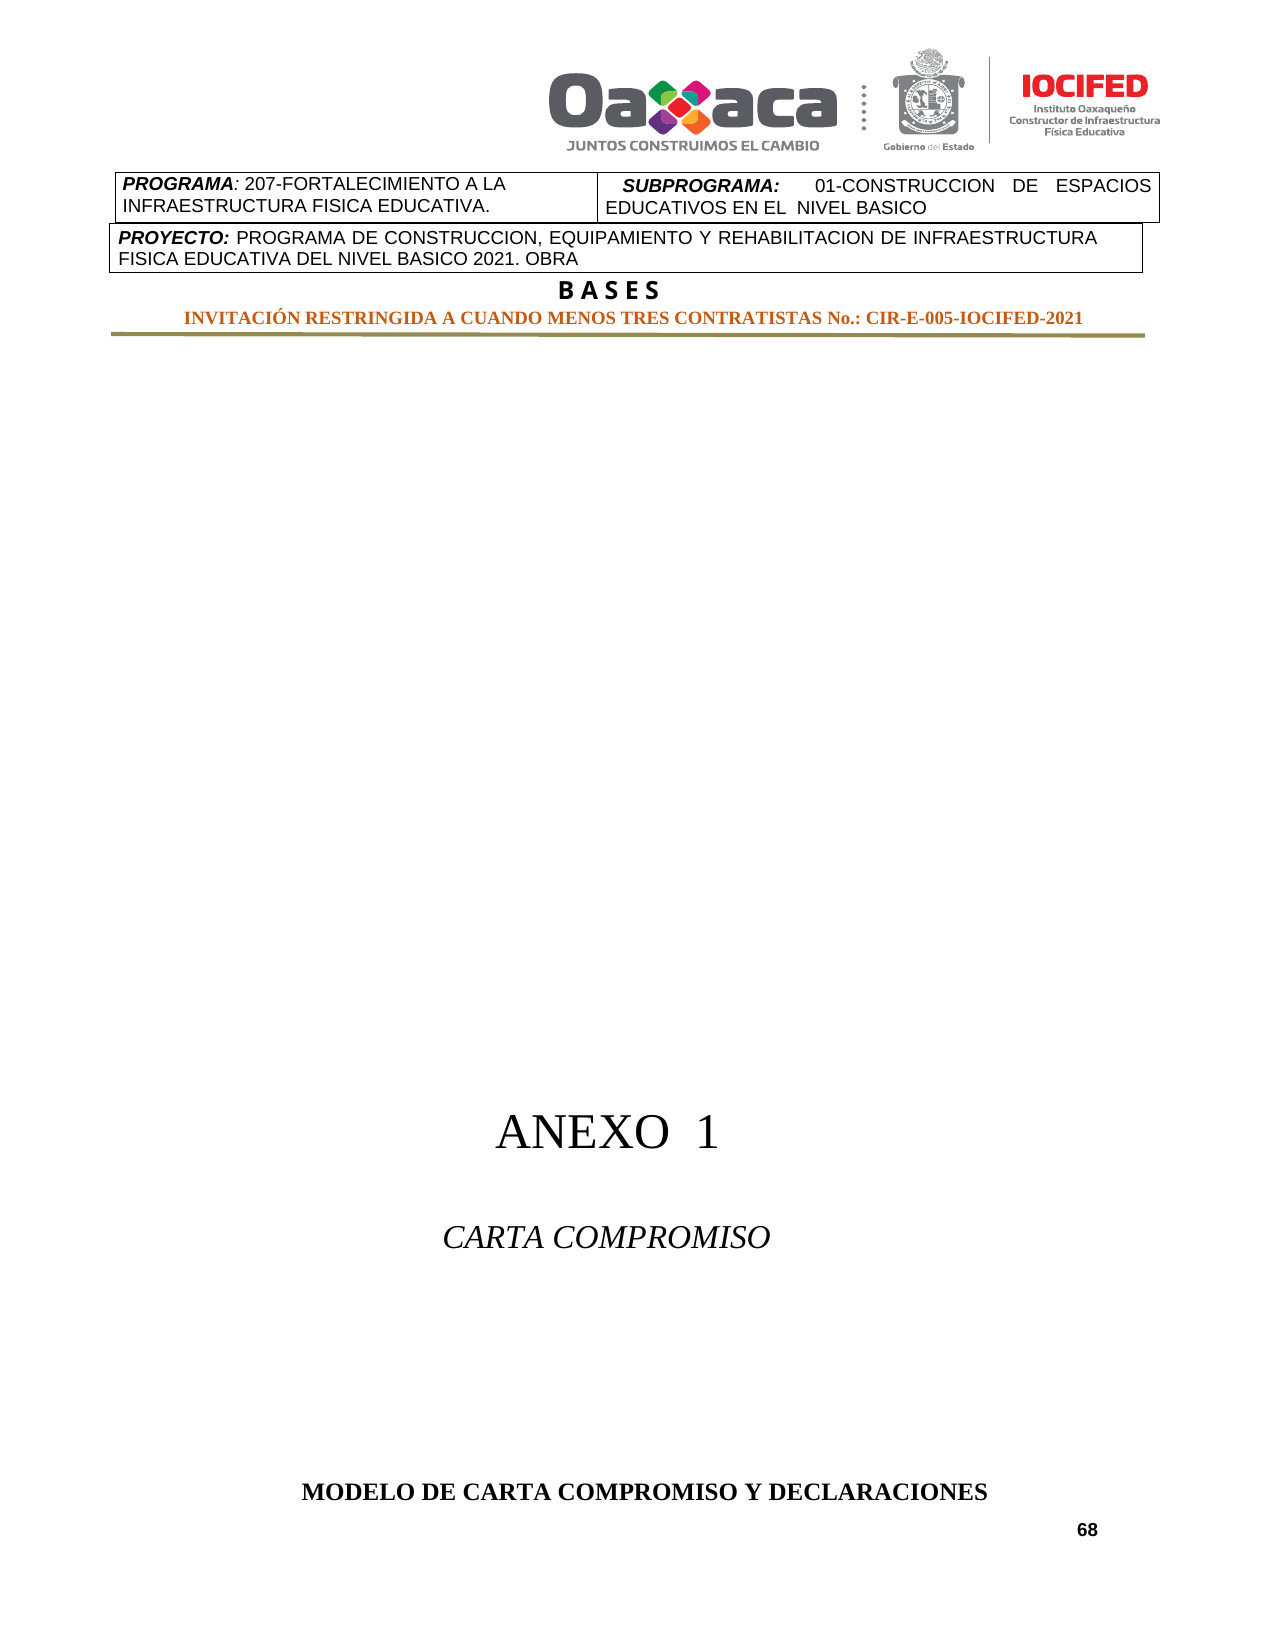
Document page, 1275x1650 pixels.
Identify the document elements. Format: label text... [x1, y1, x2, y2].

text ANEXO 1 [118, 1102, 1098, 1160]
text CARTA COMPROMISO [118, 1217, 1098, 1256]
text MODELO DE CARTA COMPROMISO Y DECLARACIONES [118, 1477, 1098, 1506]
